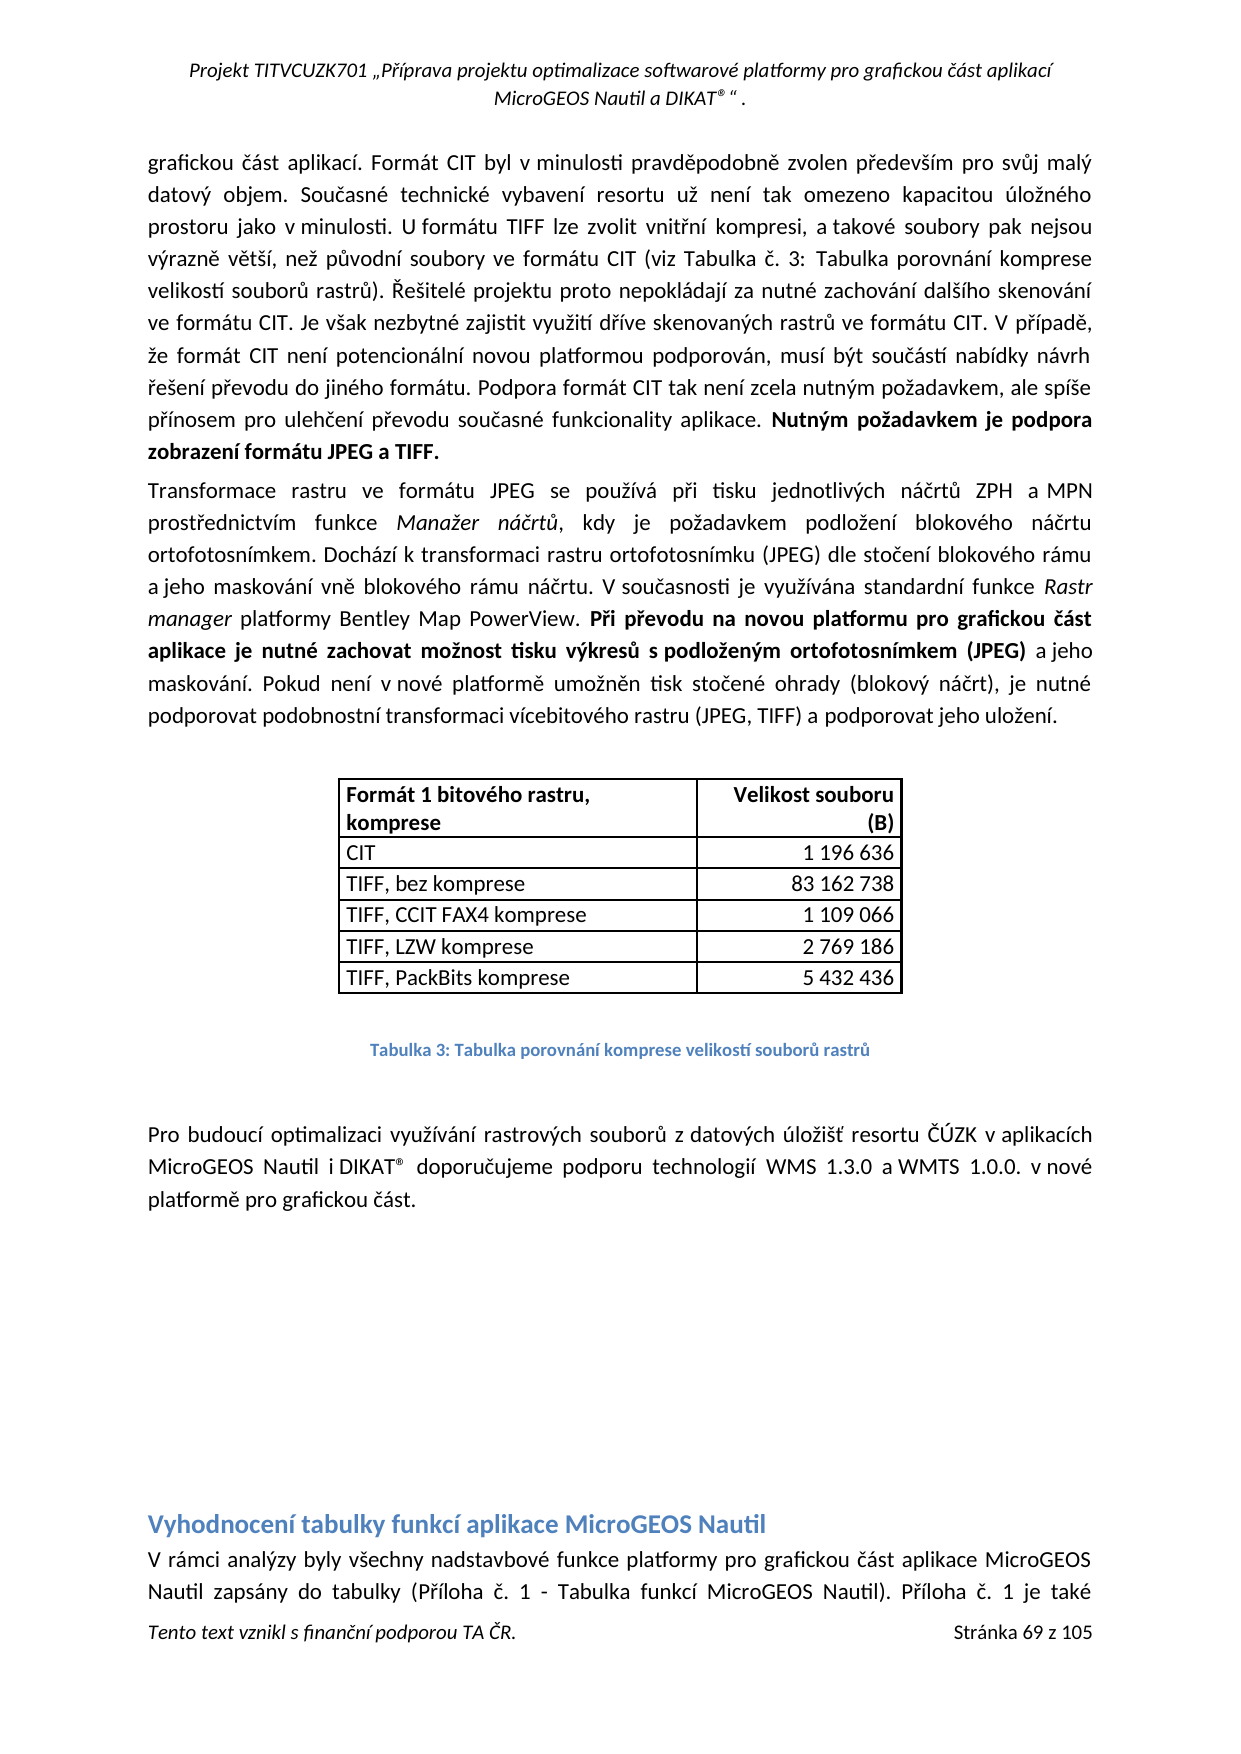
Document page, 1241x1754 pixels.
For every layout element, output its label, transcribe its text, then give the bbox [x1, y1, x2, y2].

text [148, 1545, 1093, 1605]
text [148, 148, 1093, 465]
table_cell 1 196 636 [698, 838, 900, 867]
table_cell TIFF, CCIT FAX4 komprese [340, 901, 696, 930]
table_cell 5 432 436 [698, 963, 900, 992]
table_cell CIT [340, 838, 696, 867]
table_cell TIFF, PackBits komprese [340, 963, 696, 992]
table_header Velikost souboru (B) [698, 780, 900, 836]
table_cell 83 162 738 [698, 869, 900, 898]
table_header Formát 1 bitového rastru, komprese [340, 780, 696, 836]
subtitle Vyhodnocení tabulky funkcí aplikace MicroGEOS Nautil [148, 1507, 1093, 1540]
table_cell TIFF, LZW komprese [340, 932, 696, 961]
text Transformace rastru ve formátu JPEG se používá při tisku jednotlivých náčrtů ZPH a MPN prostřednictvím funkce Manažer náčrtů, kdy je požadavkem podložení blokového náčrtu ortofotosnímkem. Dochází k transformaci rastru ortofotosnímku (JPEG) dle stočení blokového rámu a jeho maskování vně blokového rámu náčrtu. V současnosti je využívána standardní funkce Rastr manager platformy Bentley Map PowerView. Při převodu na novou platformu pro grafickou část aplikace je nutné zachovat možnost tisku výkresů s podloženým ortofotosnímkem (JPEG) a jeho maskování. Pokud není v nové platformě umožněn tisk stočené ohrady (blokový náčrt), je nutné podporovat podobnostní transformaci vícebitového rastru (JPEG, TIFF) a podporovat jeho uložení. [148, 476, 1093, 729]
table_cell 1 109 066 [698, 901, 900, 930]
table_cell 2 769 186 [698, 932, 900, 961]
text Pro budoucí optimalizaci využívání rastrových souborů z datových úložišť resortu ČÚZK v aplikacích MicroGEOS Nautil i DIKAT® doporučujeme podporu technologií WMS 1.3.0 a WMTS 1.0.0. v nové platformě pro grafickou část. [148, 1120, 1093, 1213]
table_cell TIFF, bez komprese [340, 869, 696, 898]
